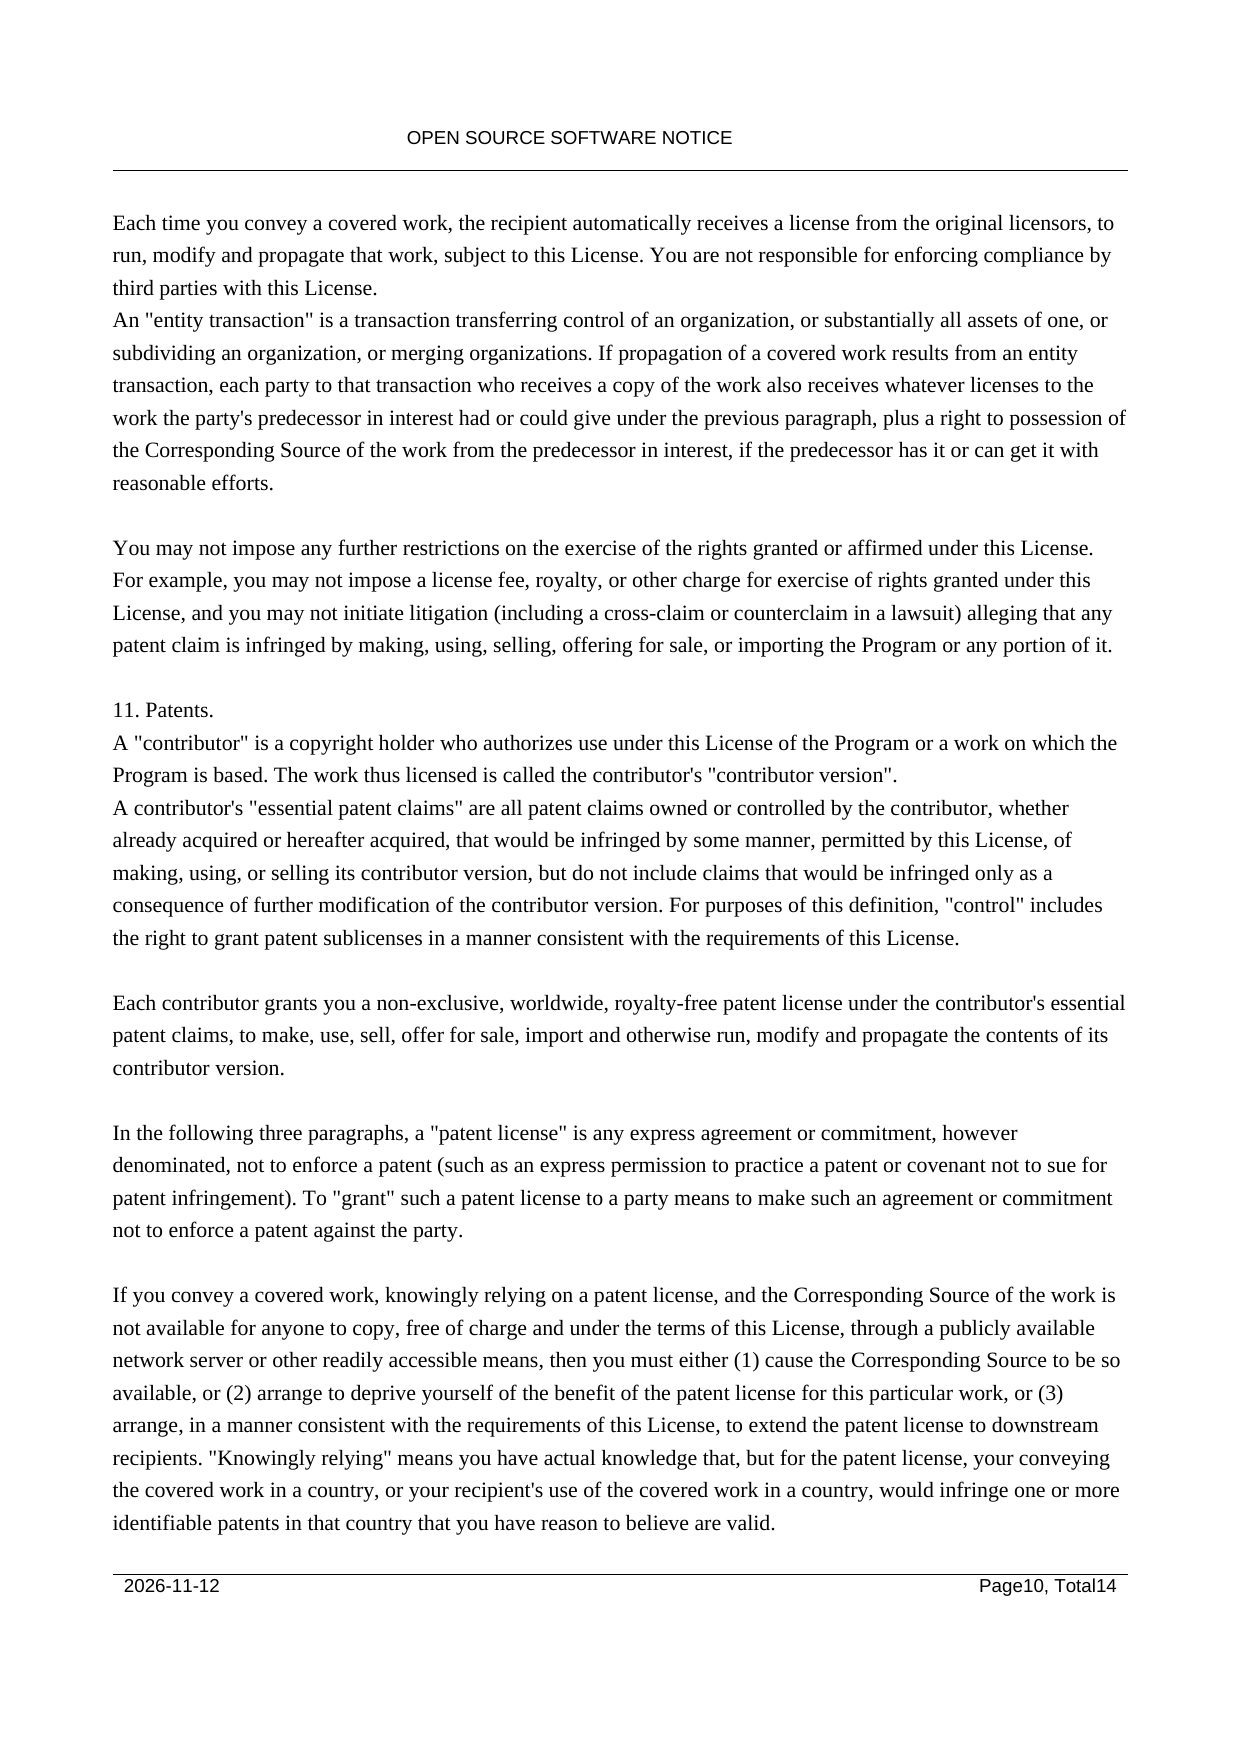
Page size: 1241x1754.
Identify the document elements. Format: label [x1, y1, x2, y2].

text [112, 206, 1128, 1539]
